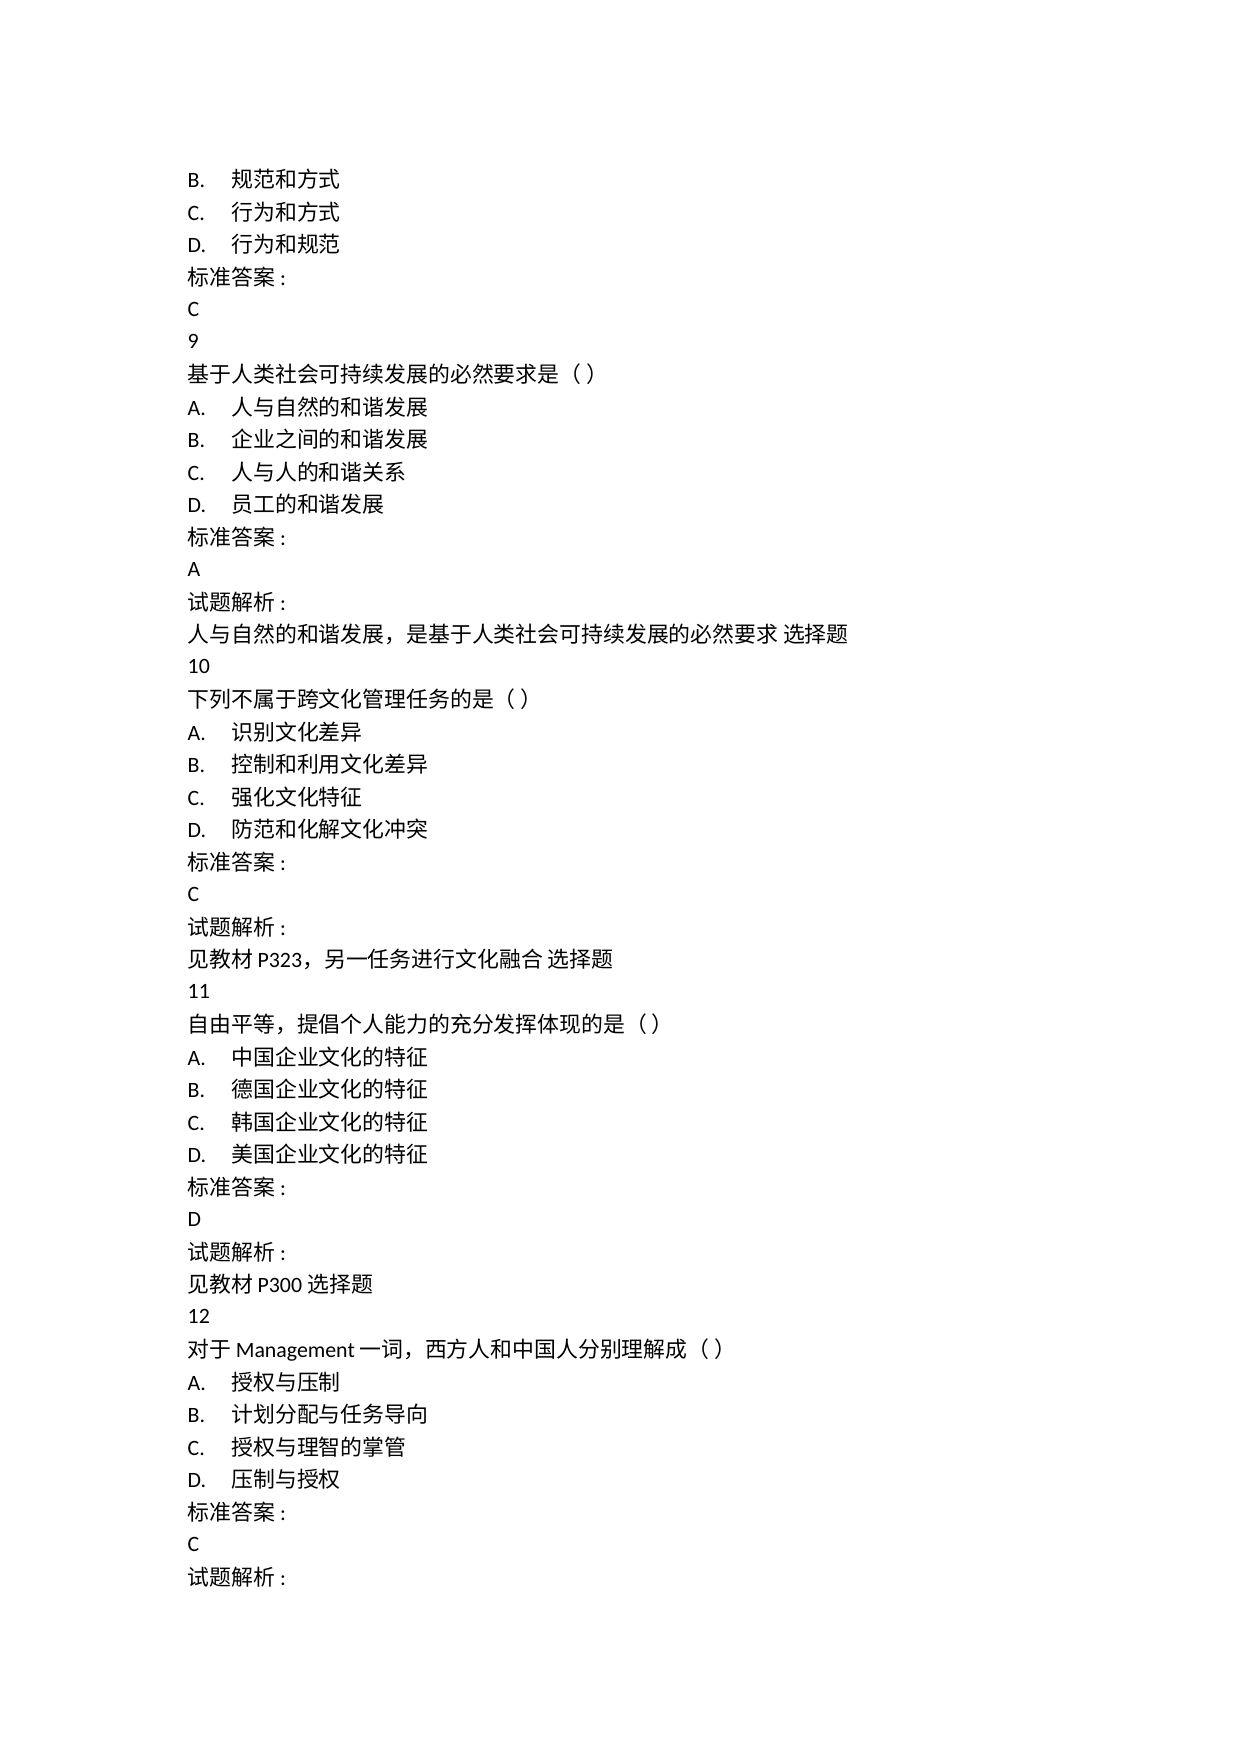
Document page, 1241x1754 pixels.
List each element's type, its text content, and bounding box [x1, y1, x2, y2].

list D. 美国企业文化的特征 [187, 1137, 1053, 1169]
list 见教材P323，另一任务进行文化融合 选择题 [187, 942, 1053, 974]
list 试题解析 : [187, 909, 1053, 942]
list 试题解析 : [187, 1559, 1053, 1592]
list C. 行为和方式 [187, 194, 1053, 227]
list 标准答案 : [187, 1169, 1053, 1202]
list B. 规范和方式 [187, 162, 1053, 194]
list C [187, 292, 1053, 324]
list B. 企业之间的和谐发展 [187, 422, 1053, 454]
list 标准答案 : [187, 259, 1053, 292]
list A. 中国企业文化的特征 [187, 1039, 1053, 1072]
list 对于Management一词，西方人和中国人分别理解成（ ） [187, 1332, 1053, 1364]
list C. 授权与理智的掌管 [187, 1429, 1053, 1462]
list 10 [187, 649, 1053, 682]
list 试题解析 : [187, 584, 1053, 617]
list C. 韩国企业文化的特征 [187, 1104, 1053, 1137]
list 标准答案 : [187, 844, 1053, 877]
list 见教材P300 选择题 [187, 1267, 1053, 1299]
list D [187, 1202, 1053, 1234]
list C. 人与人的和谐关系 [187, 454, 1053, 487]
list D. 行为和规范 [187, 227, 1053, 259]
list 试题解析 : [187, 1234, 1053, 1267]
list C [187, 1527, 1053, 1559]
list A [187, 552, 1053, 584]
list D. 压制与授权 [187, 1462, 1053, 1494]
list C. 强化文化特征 [187, 779, 1053, 812]
list D. 防范和化解文化冲突 [187, 812, 1053, 844]
list 下列不属于跨文化管理任务的是（ ） [187, 682, 1053, 714]
list B. 德国企业文化的特征 [187, 1072, 1053, 1104]
list D. 员工的和谐发展 [187, 487, 1053, 519]
list C [187, 877, 1053, 909]
list 12 [187, 1299, 1053, 1332]
list B. 计划分配与任务导向 [187, 1397, 1053, 1429]
list 标准答案 : [187, 519, 1053, 552]
list B. 控制和利用文化差异 [187, 747, 1053, 779]
list 基于人类社会可持续发展的必然要求是（ ） [187, 357, 1053, 389]
list 11 [187, 974, 1053, 1007]
list 标准答案 : [187, 1494, 1053, 1527]
list 9 [187, 324, 1053, 357]
list A. 识别文化差异 [187, 714, 1053, 747]
list 人与自然的和谐发展，是基于人类社会可持续发展的必然要求 选择题 [187, 617, 1053, 649]
list A. 授权与压制 [187, 1364, 1053, 1397]
list A. 人与自然的和谐发展 [187, 389, 1053, 422]
list 自由平等，提倡个人能力的充分发挥体现的是（ ） [187, 1007, 1053, 1039]
